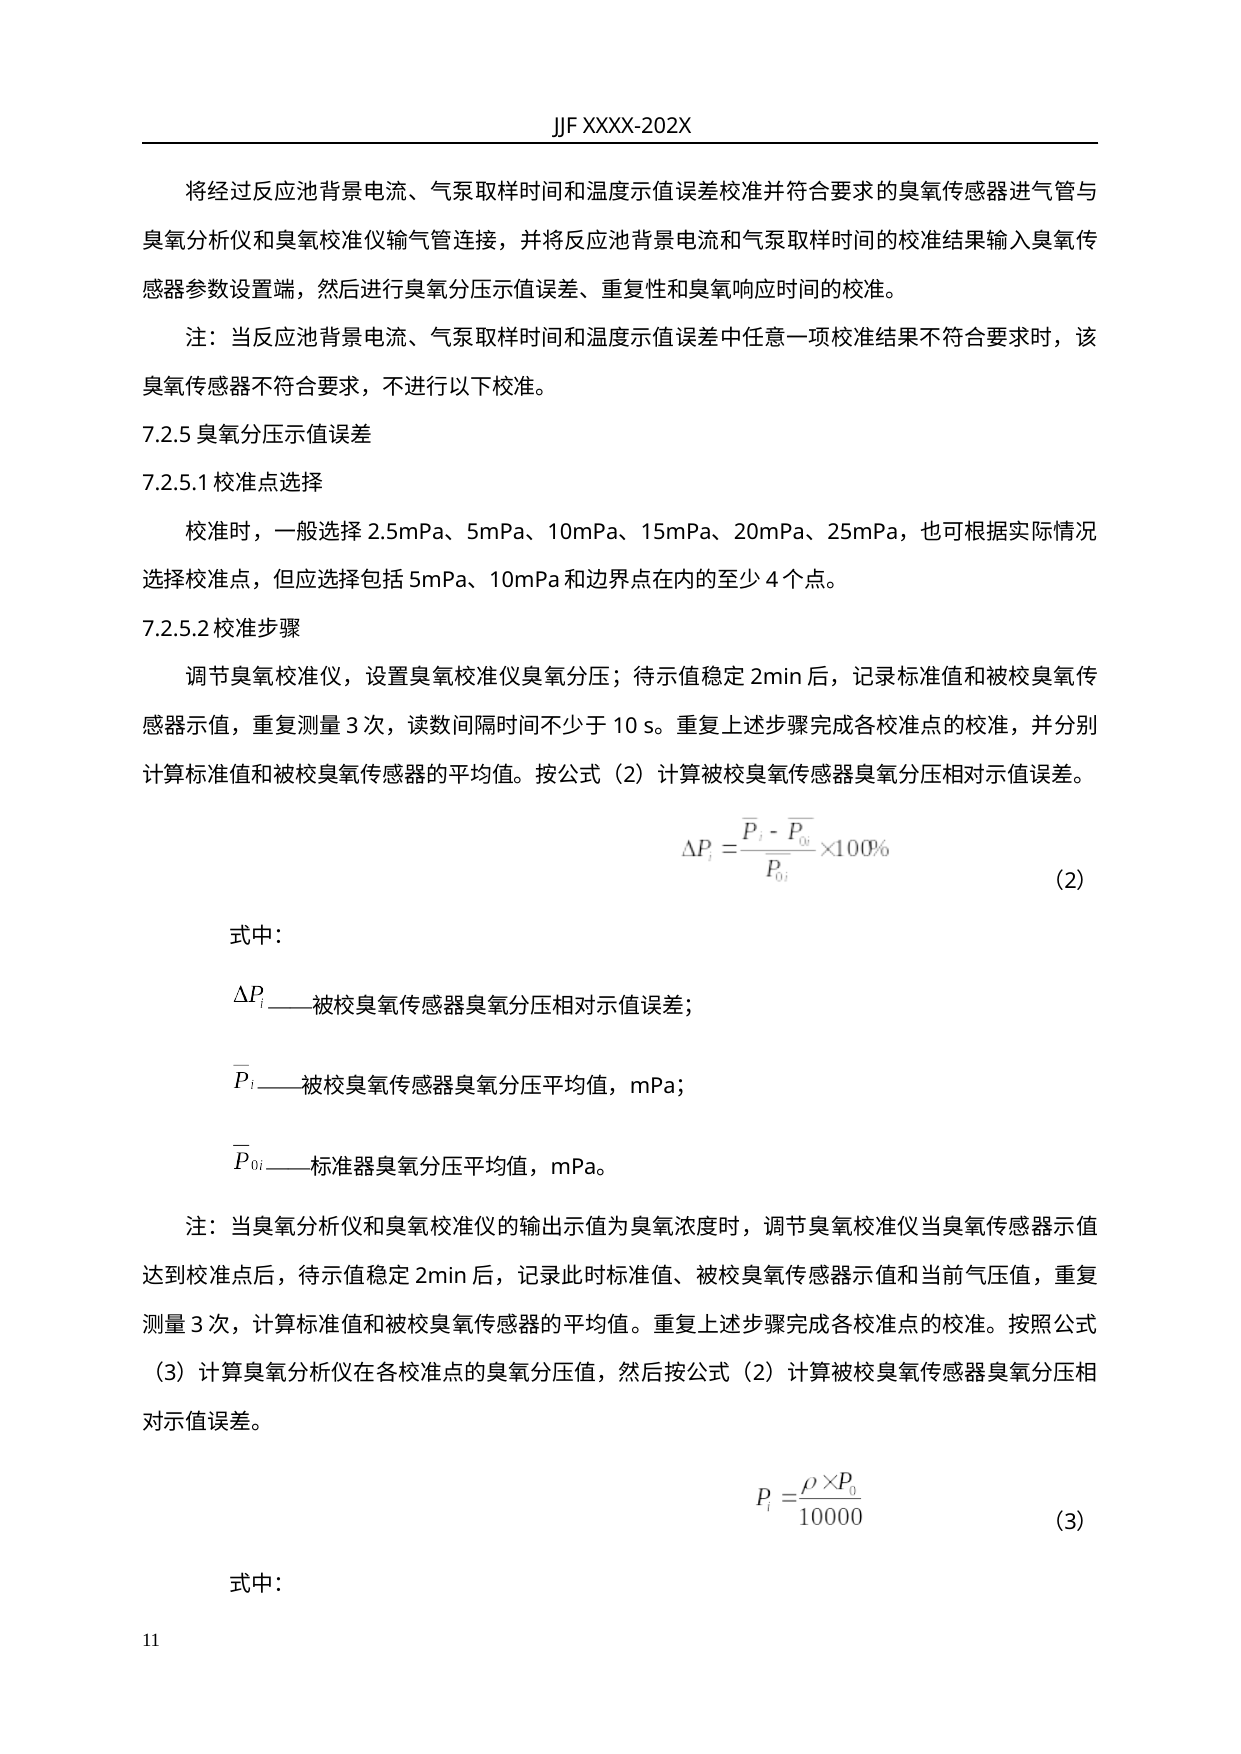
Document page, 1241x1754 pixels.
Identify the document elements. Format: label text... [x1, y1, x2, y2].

text 将经过反应池背景电流、气泵取样时间和温度示值误差校准并符合要求的臭氧传感器进气管与臭氧分析仪和臭氧校准仪输气管连接，并将反应池背景电流和气泵取样时间的校准结果输入臭氧传感器参数设置端，然后进行臭氧分压示值误差、重复性和臭氧响应时间的校准。 [142, 174, 1098, 304]
text ——被校臭氧传感器臭氧分压平均值，mPa； [186, 1047, 1098, 1112]
text ——被校臭氧传感器臭氧分压相对示值误差； [186, 966, 1098, 1031]
list 7.2.5.2校准步骤 [142, 610, 1098, 643]
text 调节臭氧校准仪，设置臭氧校准仪臭氧分压；待示值稳定2min后，记录标准值和被校臭氧传感器示值，重复测量3次，读数间隔时间不少于 10 s。重复上述步骤完成各校准点的校准，并分别计算标准值和被校臭氧传感器的平均值。按公式（2）计算被校臭氧传感器臭氧分压相对示值误差。 [142, 659, 1098, 789]
text 式中： [186, 918, 1098, 950]
text 注：当臭氧分析仪和臭氧校准仪的输出示值为臭氧浓度时，调节臭氧校准仪当臭氧传感器示值达到校准点后，待示值稳定2min后，记录此时标准值、被校臭氧传感器示值和当前气压值，重复测量3次，计算标准值和被校臭氧传感器的平均值。重复上述步骤完成各校准点的校准。按照公式（3）计算臭氧分析仪在各校准点的臭氧分压值，然后按公式（2）计算被校臭氧传感器臭氧分压相对示值误差。 [142, 1209, 1098, 1436]
text （2） [142, 804, 1098, 902]
text 式中： [186, 1565, 1098, 1598]
list 7.2.5.1校准点选择 [142, 465, 1098, 497]
text 7.2.5 臭氧分压示值误差 [142, 417, 1098, 449]
text （3） [142, 1452, 1098, 1549]
text 注：当反应池背景电流、气泵取样时间和温度示值误差中任意一项校准结果不符合要求时，该臭氧传感器不符合要求，不进行以下校准。 [142, 319, 1098, 401]
text ——标准器臭氧分压平均值，mPa。 [186, 1128, 1098, 1193]
text 校准时，一般选择2.5mPa、5mPa、10mPa、15mPa、20mPa、25mPa，也可根据实际情况选择校准点，但应选择包括5mPa、10mPa和边界点在内的至少4个点。 [142, 513, 1098, 594]
